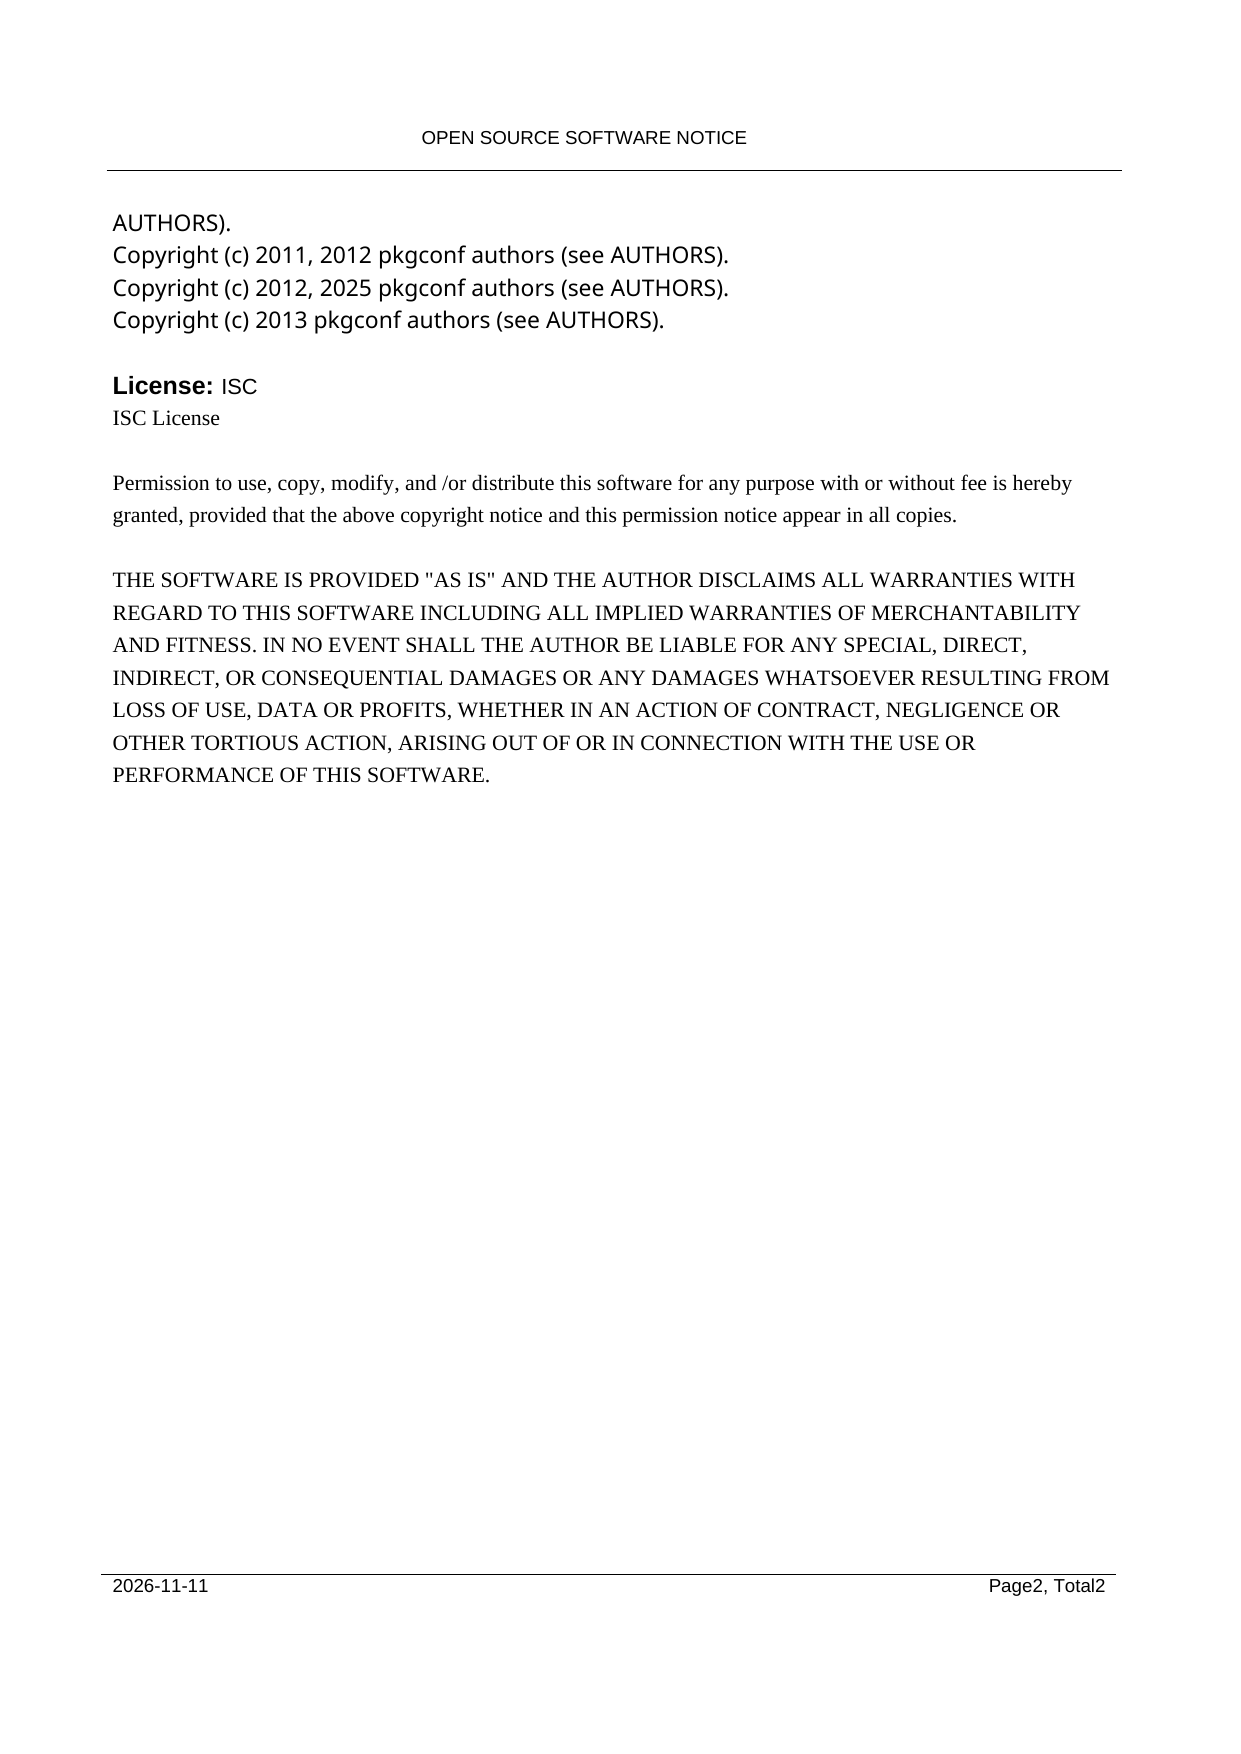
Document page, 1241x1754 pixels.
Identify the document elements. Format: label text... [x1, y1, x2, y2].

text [112, 206, 1128, 369]
text ISC License Permission to use, copy, modify, and /or distribute this software for any purpose with or without fee is hereby granted, provided that the above copyright notice and this permission notice appear in all copies. THE SOFTWARE IS PROVIDED "AS IS" AND THE AUTHOR DISCLAIMS ALL WARRANTIES WITH REGARD TO THIS SOFTWARE INCLUDING ALL IMPLIED WARRANTIES OF MERCHANTABILITY AND FITNESS. IN NO EVENT SHALL THE AUTHOR BE LIABLE FOR ANY SPECIAL, DIRECT, INDIRECT, OR CONSEQUENTIAL DAMAGES OR ANY DAMAGES WHATSOEVER RESULTING FROM LOSS OF USE, DATA OR PROFITS, WHETHER IN AN ACTION OF CONTRACT, NEGLIGENCE OR OTHER TORTIOUS ACTION, ARISING OUT OF OR IN CONNECTION WITH THE USE OR PERFORMANCE OF THIS SOFTWARE. [112, 401, 1128, 791]
text License: ISC [112, 369, 1128, 401]
